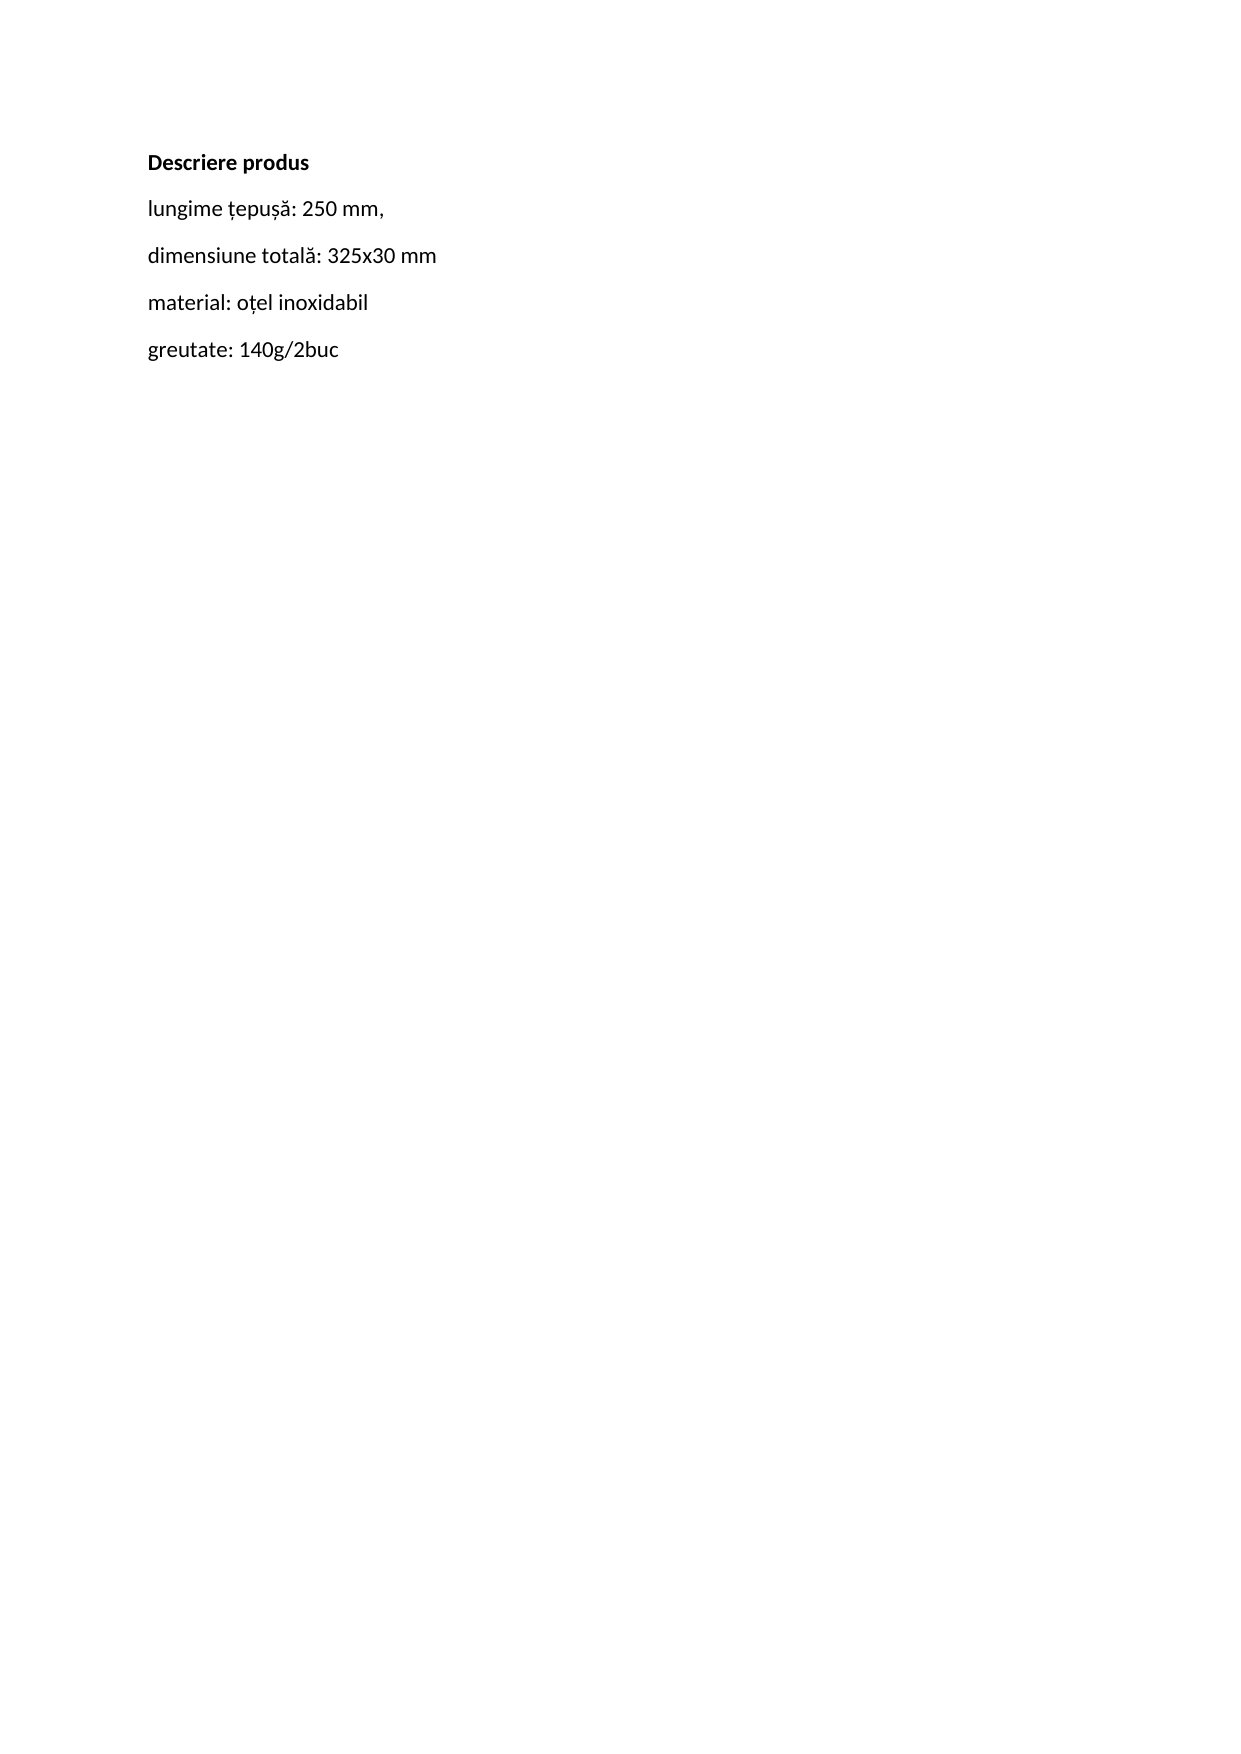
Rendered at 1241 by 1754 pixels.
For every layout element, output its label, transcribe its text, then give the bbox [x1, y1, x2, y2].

text lungime țepușă: 250 mm, [148, 194, 1093, 222]
text Descriere produs [148, 148, 1093, 176]
text greutate: 140g/2buc [148, 335, 1093, 363]
text dimensiune totală: 325x30 mm [148, 241, 1093, 269]
text material: oțel inoxidabil [148, 288, 1093, 316]
